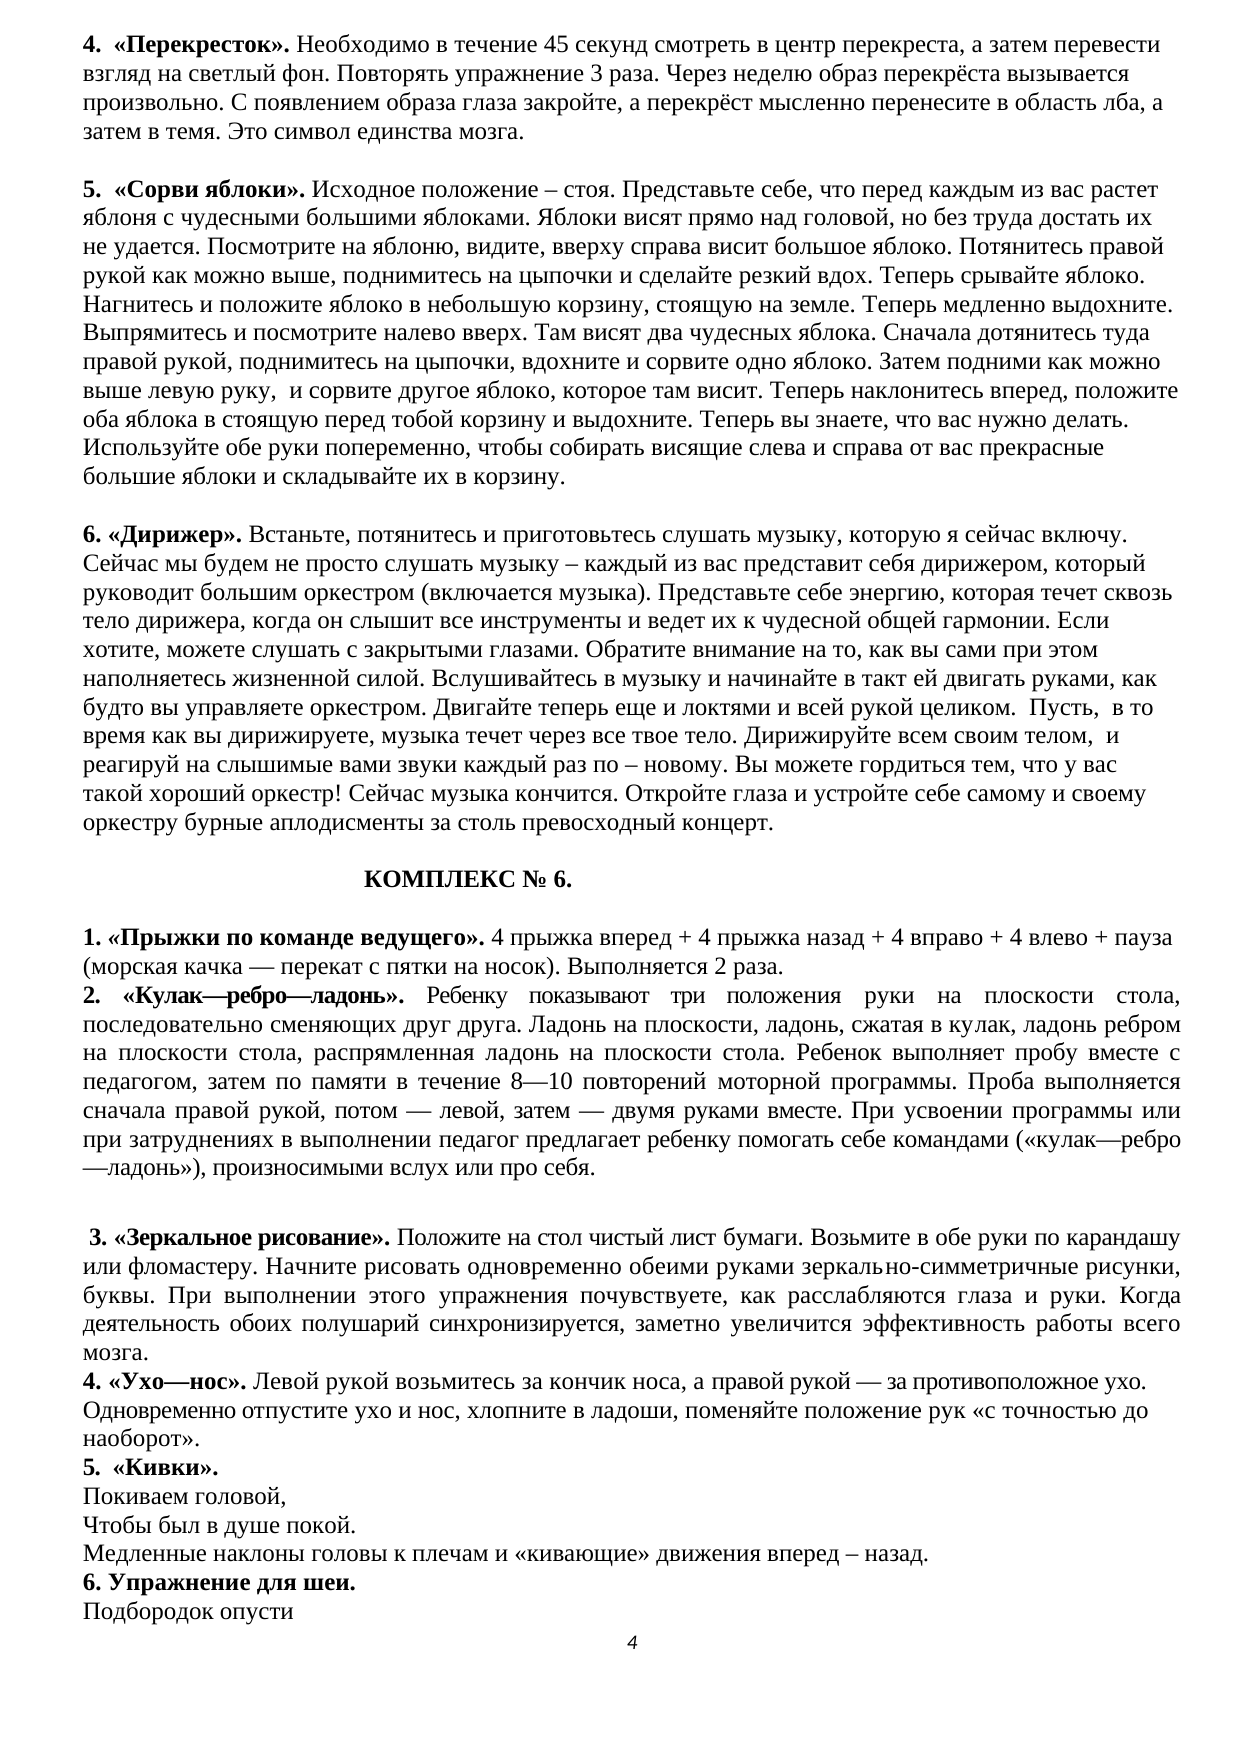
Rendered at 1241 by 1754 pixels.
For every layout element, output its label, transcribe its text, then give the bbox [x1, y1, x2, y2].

text 2. «Кулак—ребро—ладонь». Ребенку показывают три положения руки на плоскости стола, последовательно сменяющих друг друга. Ладонь на плоскости, ладонь, сжатая в кулак, ладонь ребром на плоскости стола, распрямленная ладонь на плоскости стола. Ребенок выполняет пробу вместе с педагогом, затем по памяти в течение 8—10 повторений моторной программы. Проба выполняется сначала правой рукой, потом — левой, затем — двумя руками вместе. При усвоении программы или при затруднениях в выполнении педагог предлагает ребенку помогать себе командами («кулак—ребро—ладонь»), произносимыми вслух или про себя. [83, 980, 1181, 1181]
text Подбородок опусти [83, 1596, 1181, 1625]
text КОМПЛЕКС № 6. [83, 864, 1181, 893]
text 3. «Зеркальное рисование». Положите на стол чистый лист бумаги. Возьмите в обе руки по карандашу или фломастеру. Начните рисовать одновременно обеими руками зеркально-симметричные рисунки, буквы. При выполнении этого упражнения почувствуете, как расслабляются глаза и руки. Когда деятельность обоих полушарий синхронизируется, заметно увеличится эффективность работы всего мозга. [83, 1222, 1181, 1366]
text 6. «Дирижер». Встаньте, потянитесь и приготовьтесь слушать музыку, которую я сейчас включу. Сейчас мы будем не просто слушать музыку – каждый из вас представит себя дирижером, который руководит большим оркестром (включается музыка). Представьте себе энергию, которая течет сквозь тело дирижера, когда он слышит все инструменты и ведет их к чудесной общей гармонии. Если хотите, можете слушать с закрытыми глазами. Обратите внимание на то, как вы сами при этом наполняетесь жизненной силой. Вслушивайтесь в музыку и начинайте в такт ей двигать руками, как будто вы управляете оркестром. Двигайте теперь еще и локтями и всей рукой целиком. Пусть, в то время как вы дирижируете, музыка течет через все твое тело. Дирижируйте всем своим телом, и реагируй на слышимые вами звуки каждый раз по – новому. Вы можете гордиться тем, что у вас такой хороший оркестр! Сейчас музыка кончится. Откройте глаза и устройте себе самому и своему оркестру бурные аплодисменты за столь превосходный концерт. [83, 519, 1181, 835]
text Медленные наклоны головы к плечам и «кивающие» движения вперед – назад. [83, 1538, 1181, 1567]
text 1. «Прыжки по команде ведущего». 4 прыжка вперед + 4 прыжка назад + 4 вправо + 4 влево + пауза (морская качка — перекат с пятки на носок). Выполняется 2 раза. [83, 922, 1181, 980]
text Чтобы был в душе покой. [83, 1510, 1181, 1538]
text 5. «Кивки». [83, 1452, 1181, 1481]
text 4. «Перекресток». Необходимо в течение 45 секунд смотреть в центр перекреста, а затем перевести взгляд на светлый фон. Повторять упражнение 3 раза. Через неделю образ перекрёста вызывается произвольно. С появлением образа глаза закройте, а перекрёст мысленно перенесите в область лба, а затем в темя. Это символ единства мозга. [83, 29, 1181, 144]
text 6. Упражнение для шеи. [83, 1567, 1181, 1596]
text Покиваем головой, [83, 1481, 1181, 1510]
text 5. «Сорви яблоки». Исходное положение – стоя. Представьте себе, что перед каждым из вас растет яблоня с чудесными большими яблоками. Яблоки висят прямо над головой, но без труда достать их не удается. Посмотрите на яблоню, видите, вверху справа висит большое яблоко. Потянитесь правой рукой как можно выше, поднимитесь на цыпочки и сделайте резкий вдох. Теперь срывайте яблоко. Нагнитесь и положите яблоко в небольшую корзину, стоящую на земле. Теперь медленно выдохните. Выпрямитесь и посмотрите налево вверх. Там висят два чудесных яблока. Сначала дотянитесь туда правой рукой, поднимитесь на цыпочки, вдохните и сорвите одно яблоко. Затем подними как можно выше левую руку, и сорвите другое яблоко, которое там висит. Теперь наклонитесь вперед, положите оба яблока в стоящую перед тобой корзину и выдохните. Теперь вы знаете, что вас нужно делать. Используйте обе руки попеременно, чтобы собирать висящие слева и справа от вас прекрасные большие яблоки и складывайте их в корзину. [83, 174, 1181, 490]
text 4. «Ухо—нос». Левой рукой возьмитесь за кончик носа, а правой рукой — за противоположное ухо. Одновременно отпустите ухо и нос, хлопните в ладоши, поменяйте положение рук «с точностью до наоборот». [83, 1366, 1181, 1452]
